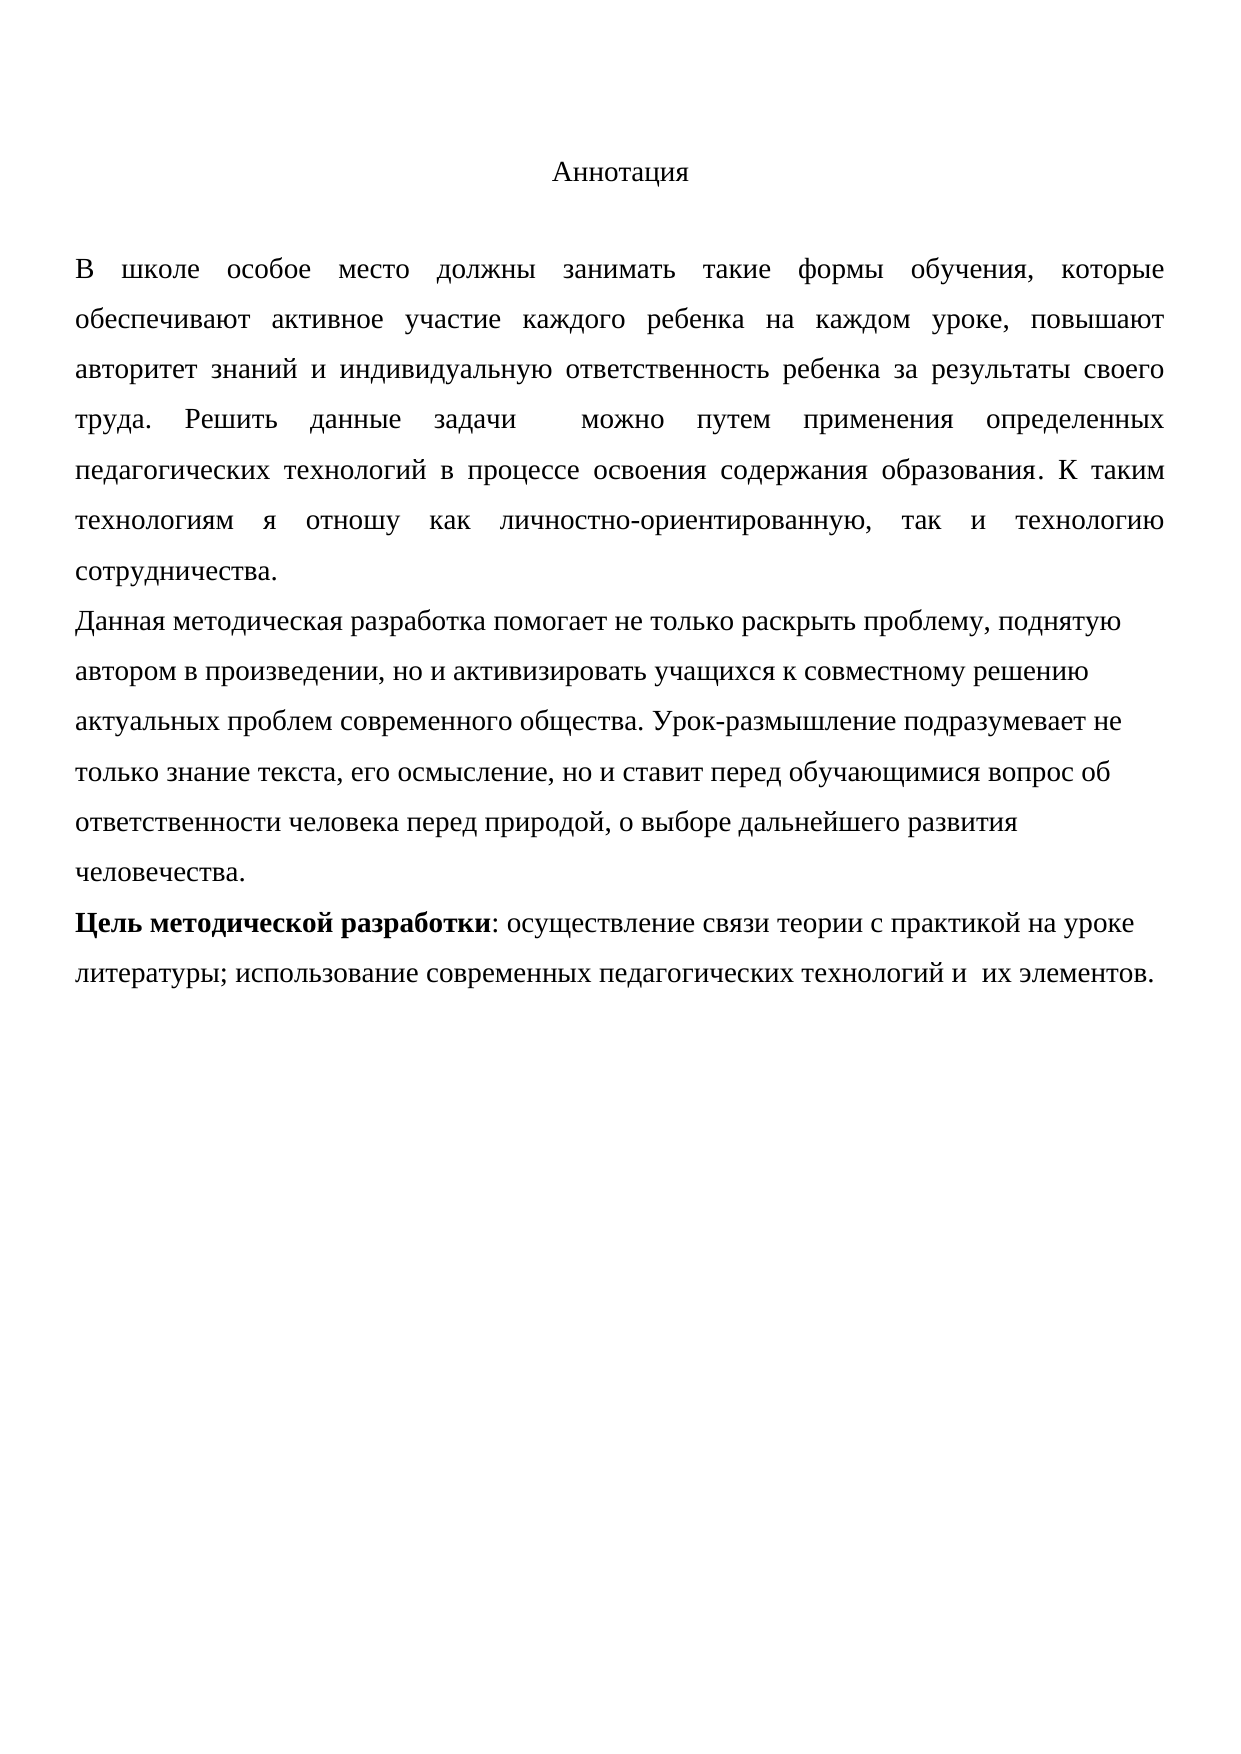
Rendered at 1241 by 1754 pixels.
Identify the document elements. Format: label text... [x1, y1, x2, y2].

text Цель методической разработки: осуществление связи теории с практикой на уроке литературы; использование современных педагогических технологий и их элементов. [75, 905, 1165, 989]
text Аннотация [75, 154, 1165, 188]
text В школе особое место должны занимать такие формы обучения, которые обеспечивают активное участие каждого ребенка на каждом уроке, повышают авторитет знаний и индивидуальную ответственность ребенка за результаты своего труда. Решить данные задачи можно путем применения определенных педагогических технологий в процессе освоения содержания образования. К таким технологиям я отношу как личностно-ориентированную, так и технологию сотрудничества. [75, 251, 1165, 586]
text Данная методическая разработка помогает не только раскрыть проблему, поднятую автором в произведении, но и активизировать учащихся к совместному решению актуальных проблем современного общества. Урок-размышление подразумевает не только знание текста, его осмысление, но и ставит перед обучающимися вопрос об ответственности человека перед природой, о выборе дальнейшего развития человечества. [75, 603, 1165, 888]
